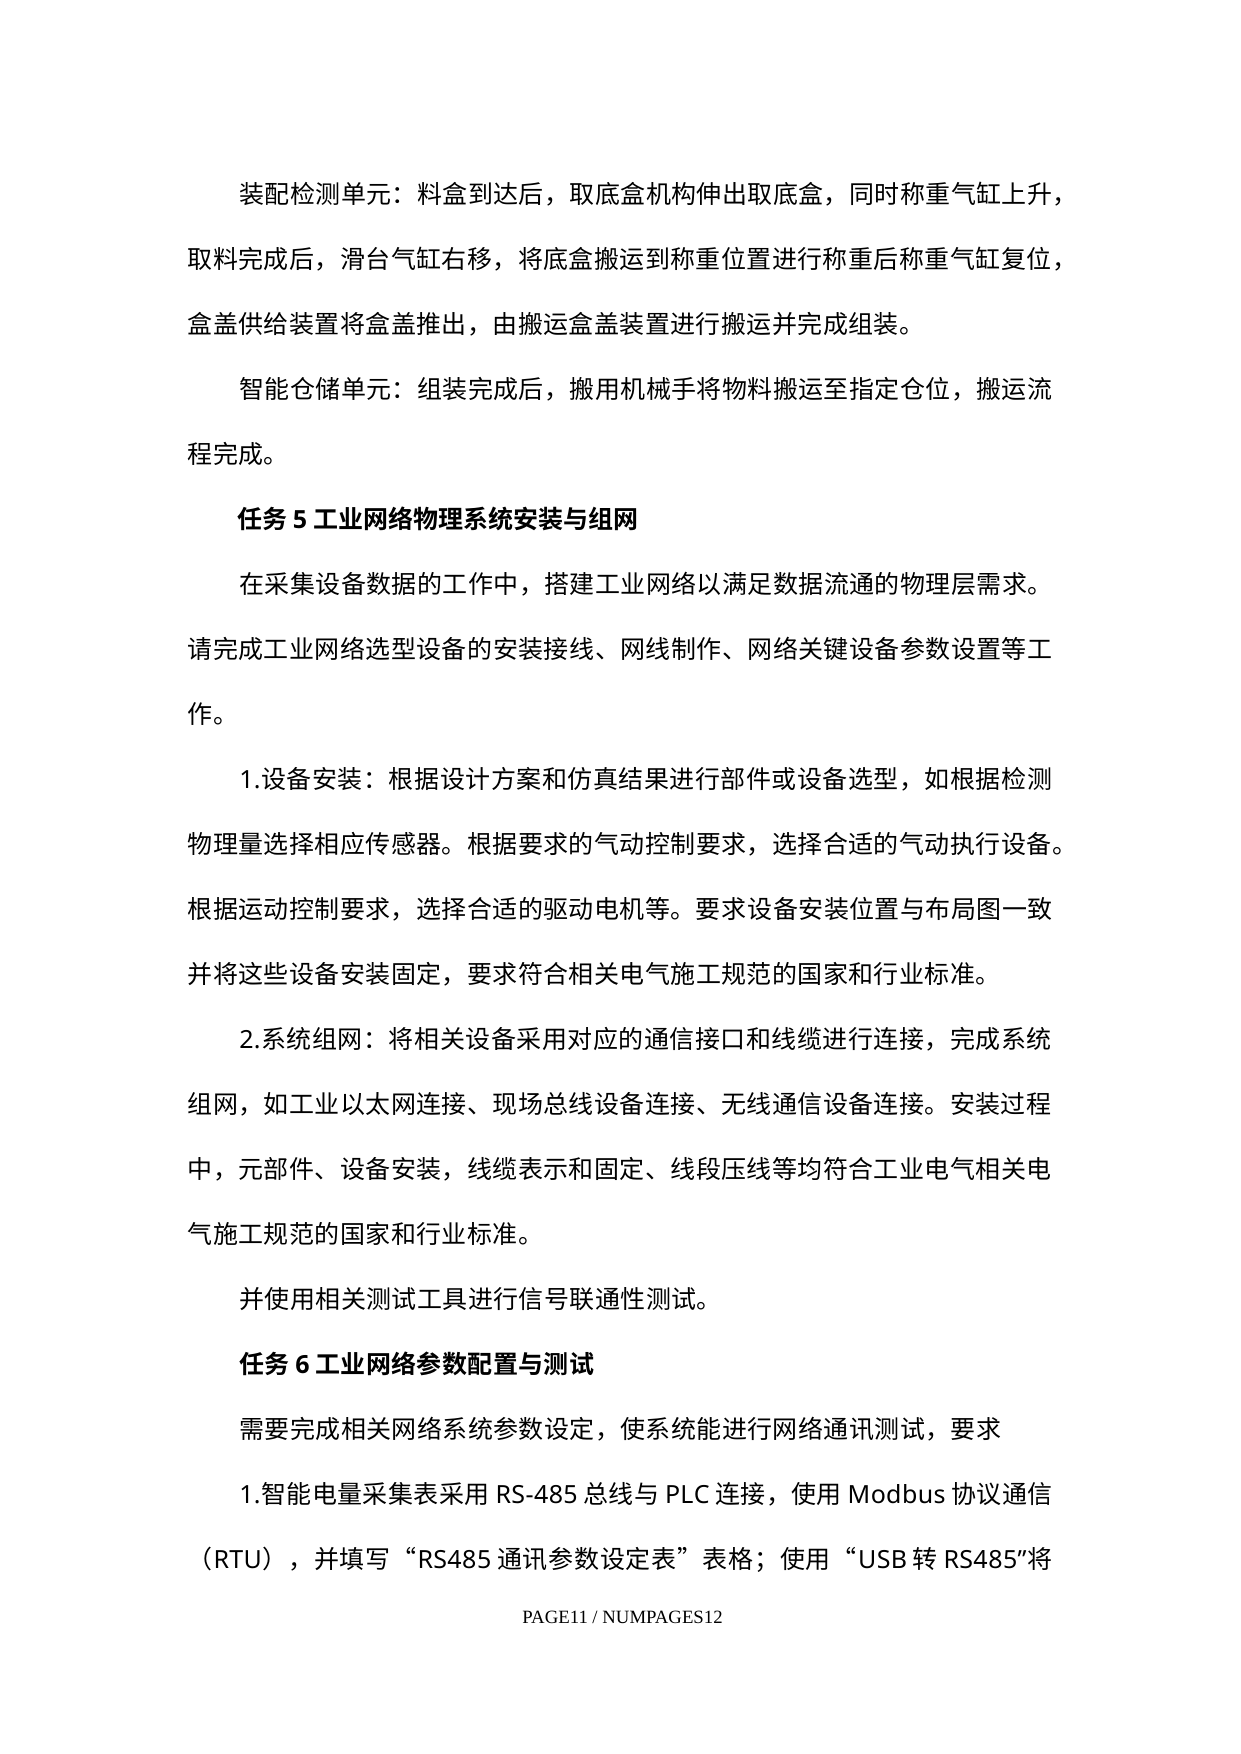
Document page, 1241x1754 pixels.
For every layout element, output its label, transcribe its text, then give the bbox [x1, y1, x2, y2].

text 在采集设备数据的工作中，搭建工业网络以满足数据流通的物理层需求。请完成工业网络选型设备的安装接线、网线制作、网络关键设备参数设置等工作。 [187, 550, 1053, 745]
text 并使用相关测试工具进行信号联通性测试。 [187, 1265, 1053, 1330]
text 任务5 工业网络物理系统安装与组网 [187, 485, 1053, 550]
text 任务6工业网络参数配置与测试 [187, 1330, 1053, 1395]
text 2.系统组网：将相关设备采用对应的通信接口和线缆进行连接，完成系统组网，如工业以太网连接、现场总线设备连接、无线通信设备连接。安装过程中，元部件、设备安装，线缆表示和固定、线段压线等均符合工业电气相关电气施工规范的国家和行业标准。 [187, 1005, 1053, 1265]
text 装配检测单元：料盒到达后，取底盒机构伸出取底盒，同时称重气缸上升，取料完成后，滑台气缸右移，将底盒搬运到称重位置进行称重后称重气缸复位，盒盖供给装置将盒盖推出，由搬运盒盖装置进行搬运并完成组装。 [187, 160, 1053, 355]
text 1.设备安装：根据设计方案和仿真结果进行部件或设备选型，如根据检测物理量选择相应传感器。根据要求的气动控制要求，选择合适的气动执行设备。根据运动控制要求，选择合适的驱动电机等。要求设备安装位置与布局图一致并将这些设备安装固定，要求符合相关电气施工规范的国家和行业标准。 [187, 745, 1053, 1005]
text 智能仓储单元：组装完成后，搬用机械手将物料搬运至指定仓位，搬运流程完成。 [187, 355, 1053, 485]
text 需要完成相关网络系统参数设定，使系统能进行网络通讯测试，要求 [187, 1395, 1053, 1460]
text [187, 1460, 1053, 1590]
